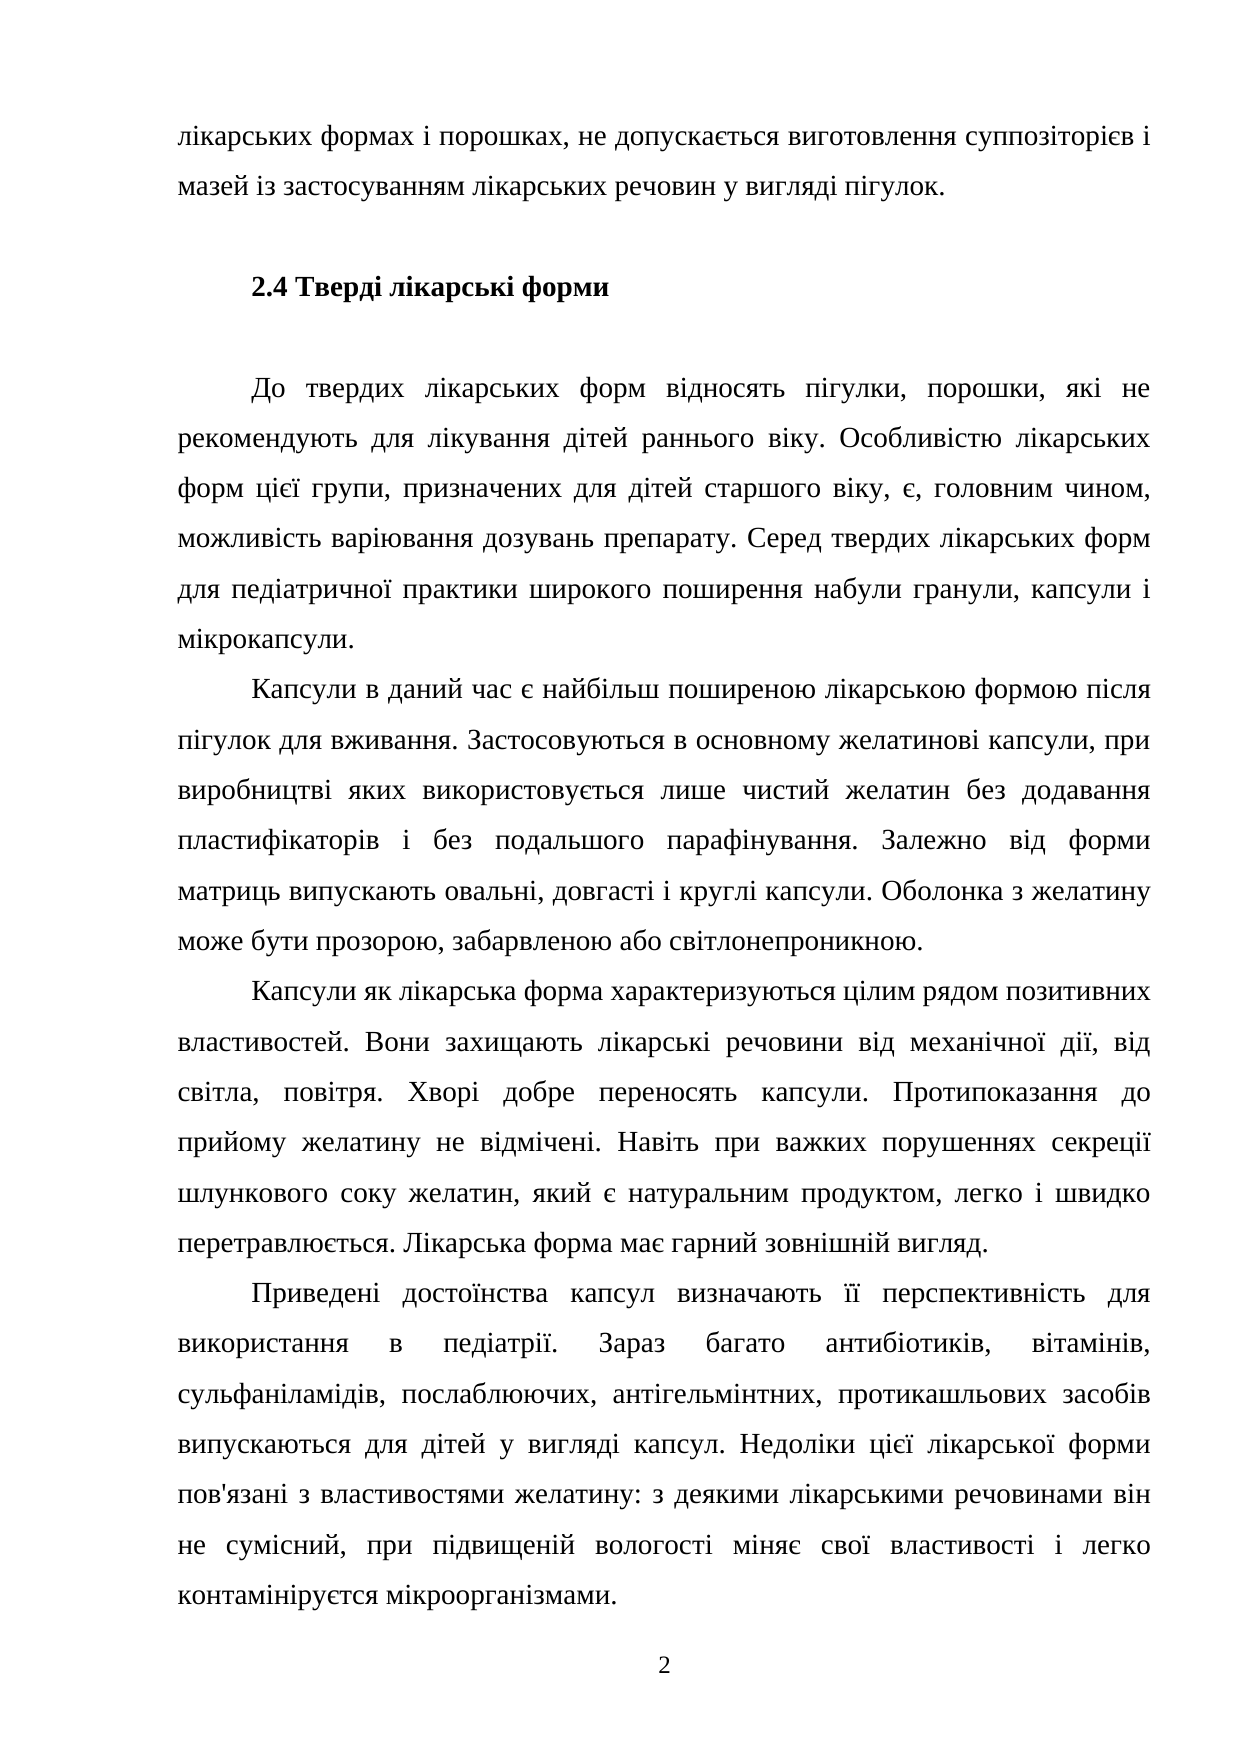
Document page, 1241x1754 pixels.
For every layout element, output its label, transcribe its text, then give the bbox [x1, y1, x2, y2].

text Приведені достоїнства капсул визначають її перспективність для використання в педіатрії. Зараз багато антибіотиків, вітамінів, сульфаніламідів, послаблюючих, антігельмінтних, протикашльових засобів випускаються для дітей у вигляді капсул. Недоліки цієї лікарської форми пов'язані з властивостями желатину: з деякими лікарськими речовинами він не сумісний, при підвищеній вологості міняє свої властивості і легко контамініруєтся мікроорганізмами. [177, 1275, 1152, 1611]
text До твердих лікарських форм відносять пігулки, порошки, які не рекомендують для лікування дітей раннього віку. Особливістю лікарських форм цієї групи, призначених для дітей старшого віку, є, головним чином, можливість варіювання дозувань препарату. Серед твердих лікарських форм для педіатричної практики широкого поширення набули гранули, капсули і мікрокапсули. [177, 370, 1152, 655]
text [177, 118, 1152, 202]
text Капсули в даний час є найбільш поширеною лікарською формою після пігулок для вживання. Застосовуються в основному желатинові капсули, при виробництві яких використовується лише чистий желатин без додавання пластифікаторів і без подальшого парафінування. Залежно від форми матриць випускають овальні, довгасті і круглі капсули. Оболонка з желатину може бути прозорою, забарвленою або світлонепроникною. [177, 672, 1152, 957]
text Капсули як лікарська форма характеризуються цілим рядом позитивних властивостей. Вони захищають лікарські речовини від механічної дії, від світла, повітря. Хворі добре переносять капсули. Протипоказання до прийому желатину не відмічені. Навіть при важких порушеннях секреції шлункового соку желатин, який є натуральним продуктом, легко і швидко перетравлюється. Лікарська форма має гарний зовнішній вигляд. [177, 973, 1152, 1258]
subtitle 2.4 Тверді лікарські форми [177, 269, 1152, 303]
